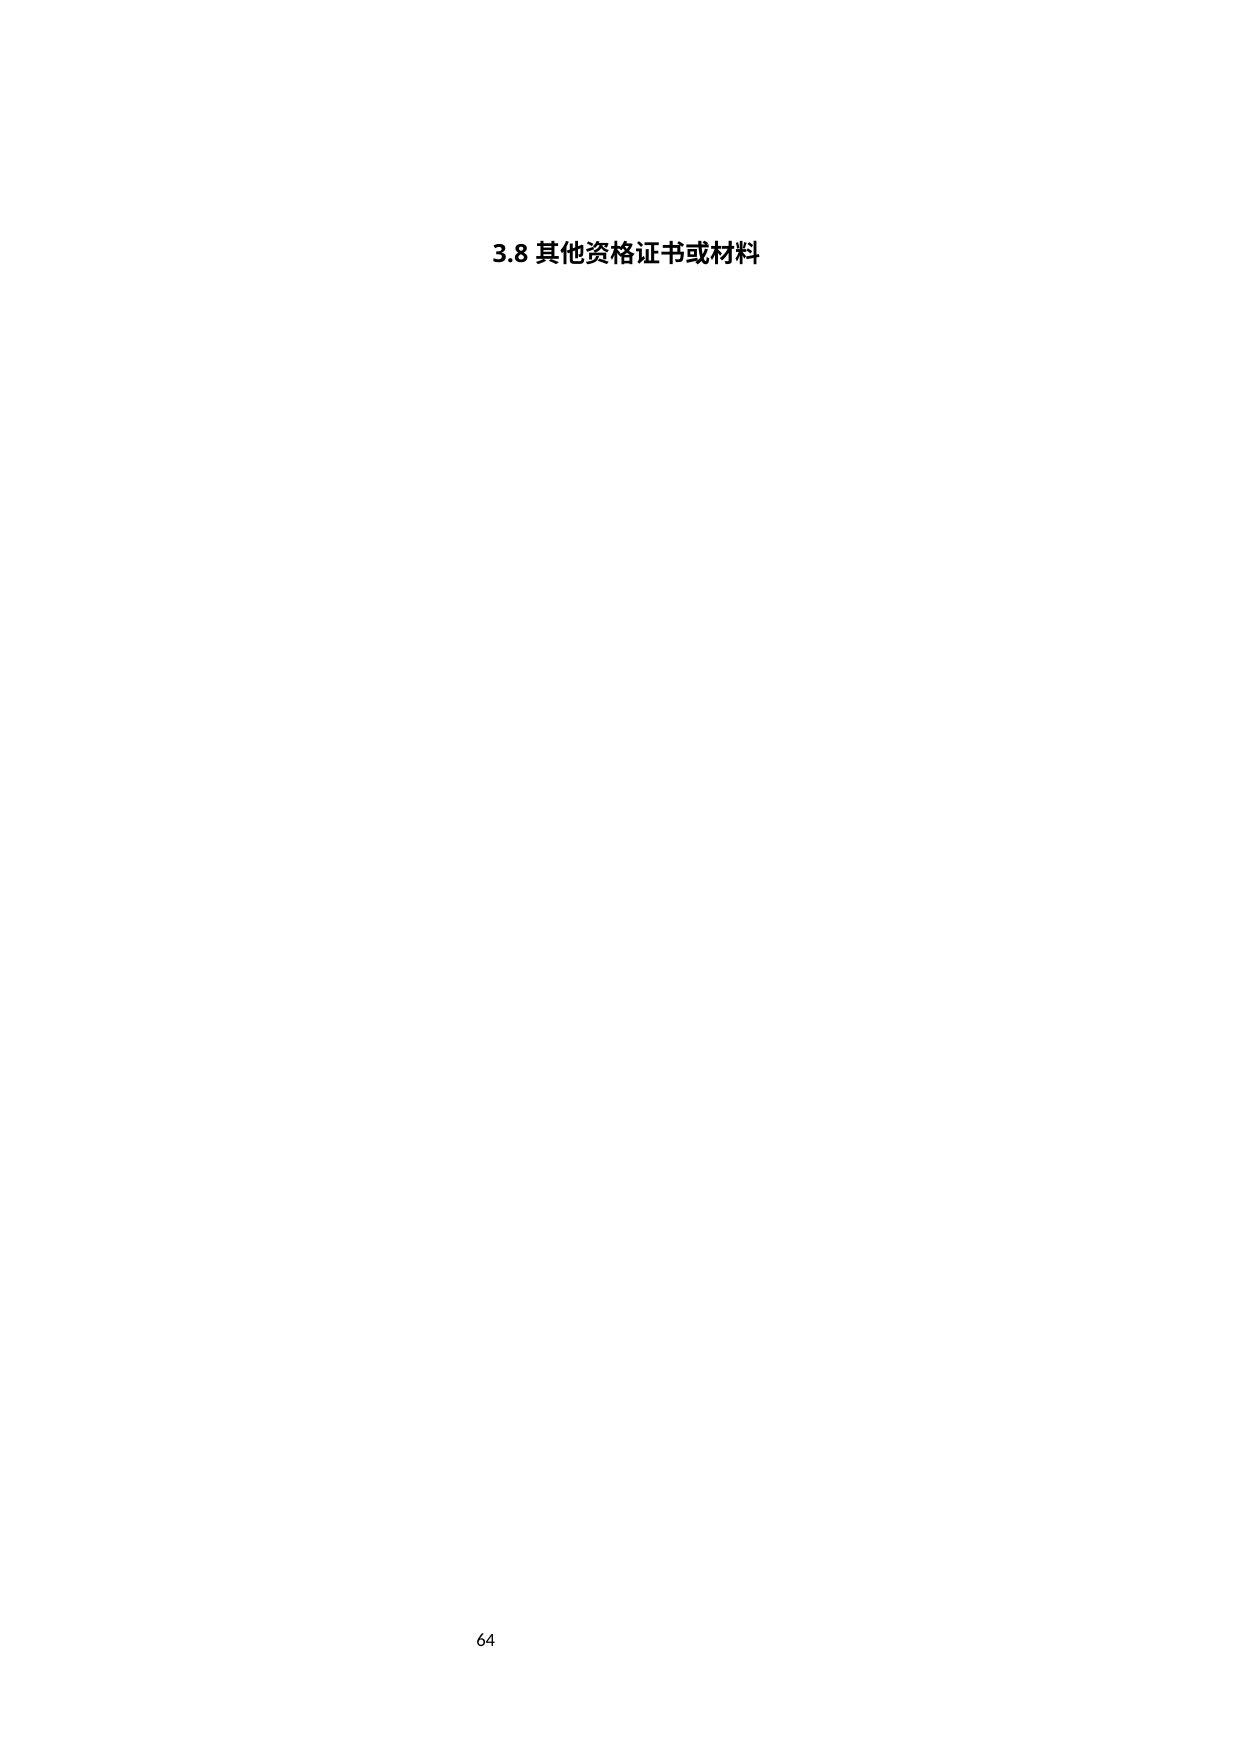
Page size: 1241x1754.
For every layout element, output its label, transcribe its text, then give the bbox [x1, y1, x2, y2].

text 3.8 其他资格证书或材料 [165, 219, 1087, 284]
